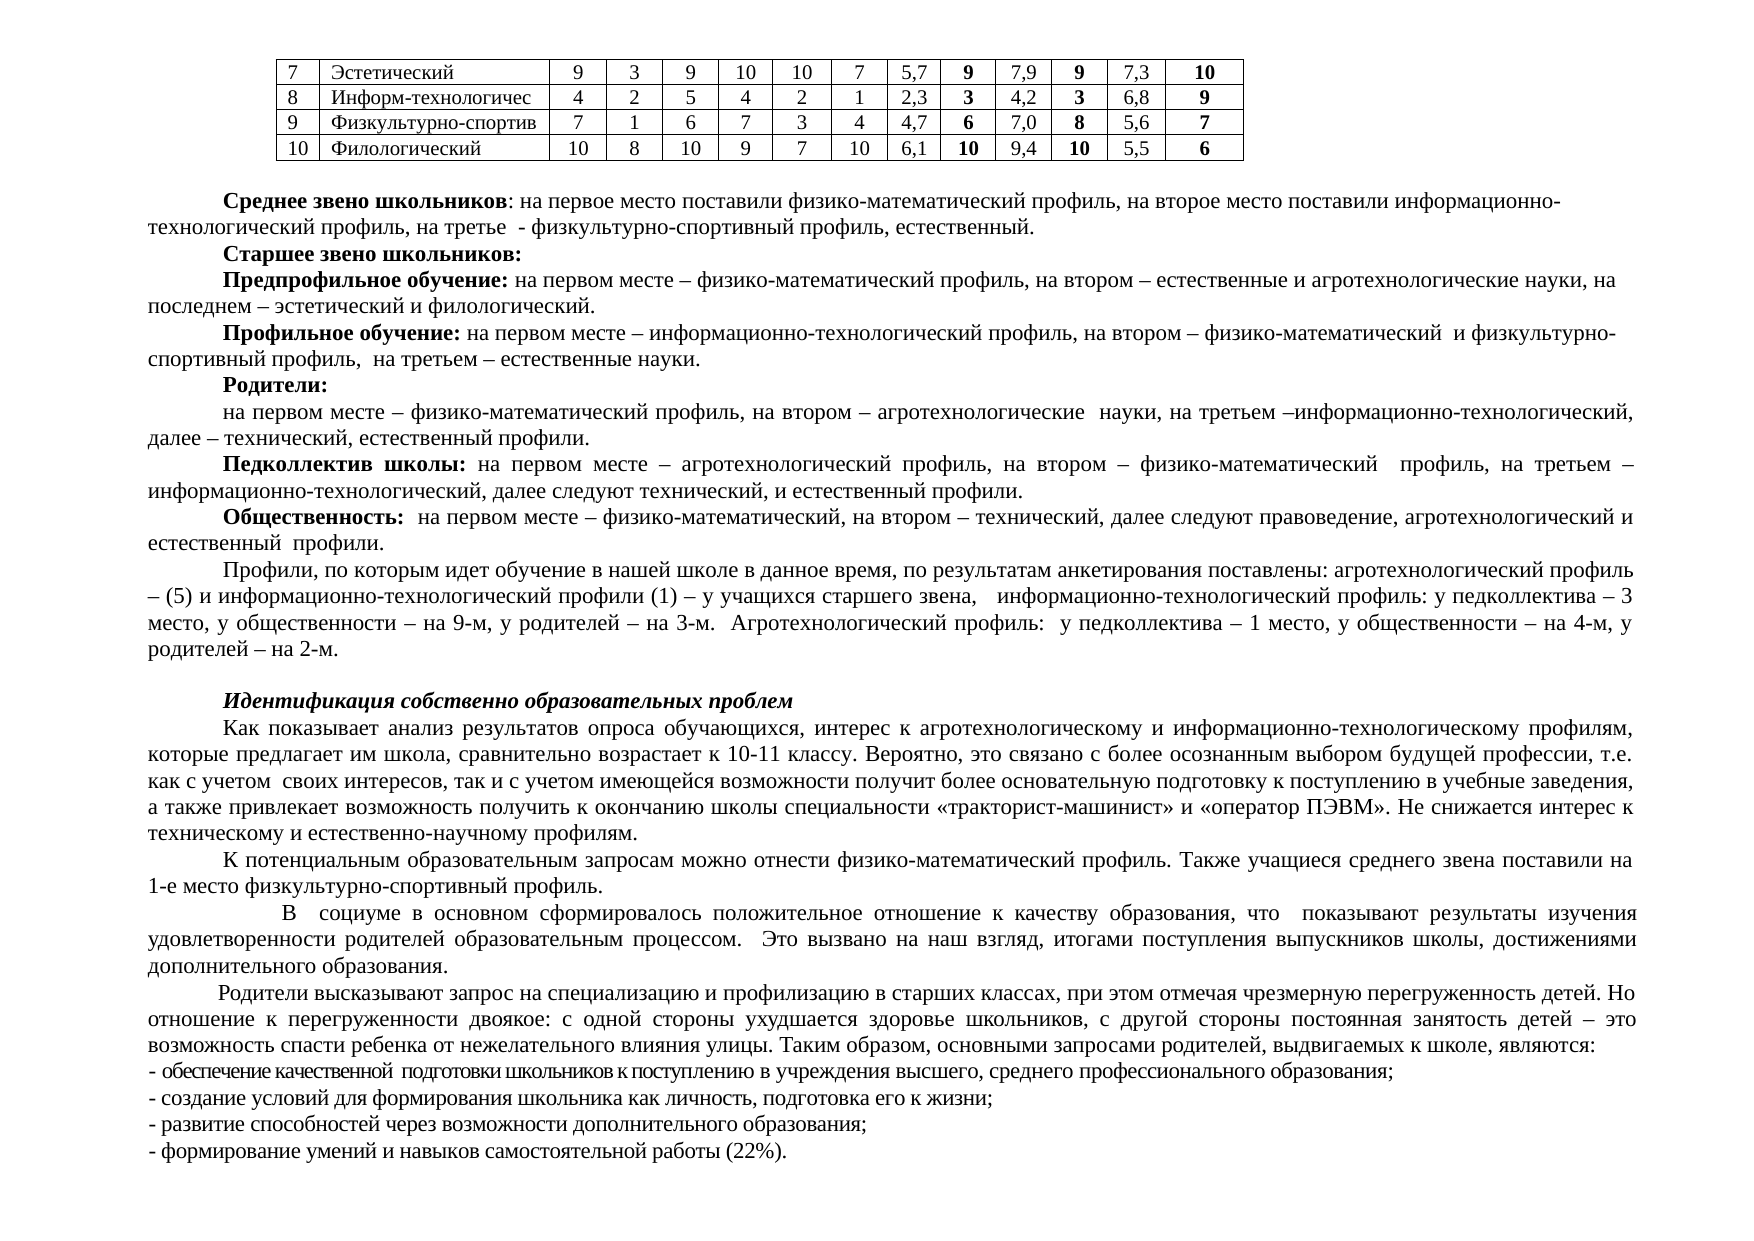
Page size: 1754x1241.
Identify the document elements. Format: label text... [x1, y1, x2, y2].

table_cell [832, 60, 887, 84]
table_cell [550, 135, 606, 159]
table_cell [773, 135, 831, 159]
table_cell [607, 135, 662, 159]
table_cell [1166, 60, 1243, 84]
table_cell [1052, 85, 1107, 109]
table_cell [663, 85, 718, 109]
text Общественность: на первом месте – физико-математический, на втором – технический, далее следуют правоведение, агротехнологический и естественный профили. [148, 503, 1636, 556]
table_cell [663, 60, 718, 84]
text Старшее звено школьников: [148, 239, 1636, 266]
text Педколлектив школы: на первом месте – агротехнологический профиль, на втором – физико-математический профиль, на третьем – информационно-технологический, далее следуют технический, и естественный профили. [148, 450, 1636, 503]
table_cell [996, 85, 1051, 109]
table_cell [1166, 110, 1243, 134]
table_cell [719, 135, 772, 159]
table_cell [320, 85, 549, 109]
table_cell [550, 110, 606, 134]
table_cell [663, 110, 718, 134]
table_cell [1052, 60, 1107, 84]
text Профильное обучение: на первом месте – информационно-технологический профиль, на втором – физико-математический и физкультурно-спортивный профиль, на третьем – естественные науки. [148, 319, 1636, 371]
text Родители: [148, 371, 1636, 398]
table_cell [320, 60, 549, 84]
text - формирование умений и навыков самостоятельной работы (22%). [148, 1137, 1636, 1163]
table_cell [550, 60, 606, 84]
text Предпрофильное обучение: на первом месте – физико-математический профиль, на втором – естественные и агротехнологические науки, на последнем – эстетический и филологический. [148, 266, 1636, 319]
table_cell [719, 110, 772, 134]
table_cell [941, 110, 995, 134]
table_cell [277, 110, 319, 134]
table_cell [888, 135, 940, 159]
text К потенциальным образовательным запросам можно отнести физико-математический профиль. Также учащиеся среднего звена поставили на 1-е место физкультурно-спортивный профиль. [148, 846, 1636, 898]
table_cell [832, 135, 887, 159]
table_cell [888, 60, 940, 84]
text Родители высказывают запрос на специализацию и профилизацию в старших классах, при этом отмечая чрезмерную перегруженность детей. Но отношение к перегруженности двоякое: с одной стороны ухудшается здоровье школьников, с другой стороны постоянная занятость детей – это возможность спасти ребенка от нежелательного влияния улицы. Таким образом, основными запросами родителей, выдвигаемых к школе, являются: [148, 978, 1639, 1058]
text - создание условий для формирования школьника как личность, подготовка его к жизни; [148, 1084, 1636, 1110]
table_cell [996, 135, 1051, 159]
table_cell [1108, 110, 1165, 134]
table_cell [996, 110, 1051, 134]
text В социуме в основном сформировалось положительное отношение к качеству образования, что показывают результаты изучения удовлетворенности родителей образовательным процессом. Это вызвано на наш взгляд, итогами поступления выпускников школы, достижениями дополнительного образования. [148, 899, 1639, 978]
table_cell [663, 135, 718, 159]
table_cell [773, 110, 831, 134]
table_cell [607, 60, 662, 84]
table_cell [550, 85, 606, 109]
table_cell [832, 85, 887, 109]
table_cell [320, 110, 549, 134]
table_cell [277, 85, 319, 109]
text на первом месте – физико-математический профиль, на втором – агротехнологические науки, на третьем –информационно-технологический, далее – технический, естественный профили. [148, 398, 1636, 450]
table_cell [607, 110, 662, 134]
text Среднее звено школьников: на первое место поставили физико-математический профиль, на второе место поставили информационно-технологический профиль, на третье - физкультурно-спортивный профиль, естественный. [148, 187, 1636, 239]
text Профили, по которым идет обучение в нашей школе в данное время, по результатам анкетирования поставлены: агротехнологический профиль – (5) и информационно-технологический профили (1) – у учащихся старшего звена, информационно-технологический профиль: у педколлектива – 3 место, у общественности – на 9-м, у родителей – на 3-м. Агротехнологический профиль: у педколлектива – 1 место, у общественности – на 4-м, у родителей – на 2-м. [148, 556, 1636, 661]
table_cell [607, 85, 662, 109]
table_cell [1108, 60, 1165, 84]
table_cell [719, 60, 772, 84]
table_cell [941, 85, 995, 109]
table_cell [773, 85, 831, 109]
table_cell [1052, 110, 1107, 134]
text - развитие способностей через возможности дополнительного образования; [148, 1110, 1636, 1137]
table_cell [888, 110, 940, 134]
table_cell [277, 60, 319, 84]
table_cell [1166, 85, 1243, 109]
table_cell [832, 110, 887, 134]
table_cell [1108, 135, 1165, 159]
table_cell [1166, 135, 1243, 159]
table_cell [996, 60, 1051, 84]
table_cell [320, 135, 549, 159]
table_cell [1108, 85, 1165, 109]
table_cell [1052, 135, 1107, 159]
text Как показывает анализ результатов опроса обучающихся, интерес к агротехнологическому и информационно-технологическому профилям, которые предлагает им школа, сравнительно возрастает к 10-11 классу. Вероятно, это связано с более осознанным выбором будущей профессии, т.е. как с учетом своих интересов, так и с учетом имеющейся возможности получит более основательную подготовку к поступлению в учебные заведения, а также привлекает возможность получить к окончанию школы специальности «тракторист-машинист» и «оператор ПЭВМ». Не снижается интерес к техническому и естественно-научному профилям. [148, 714, 1636, 846]
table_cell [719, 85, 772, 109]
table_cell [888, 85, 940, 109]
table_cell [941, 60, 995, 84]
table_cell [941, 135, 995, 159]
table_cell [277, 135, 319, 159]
text - обеспечение качественной подготовки школьников к поступлению в учреждения высшего, среднего профессионального образования; [148, 1058, 1636, 1084]
text Идентификация собственно образовательных проблем [148, 688, 1636, 714]
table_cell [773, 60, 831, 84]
